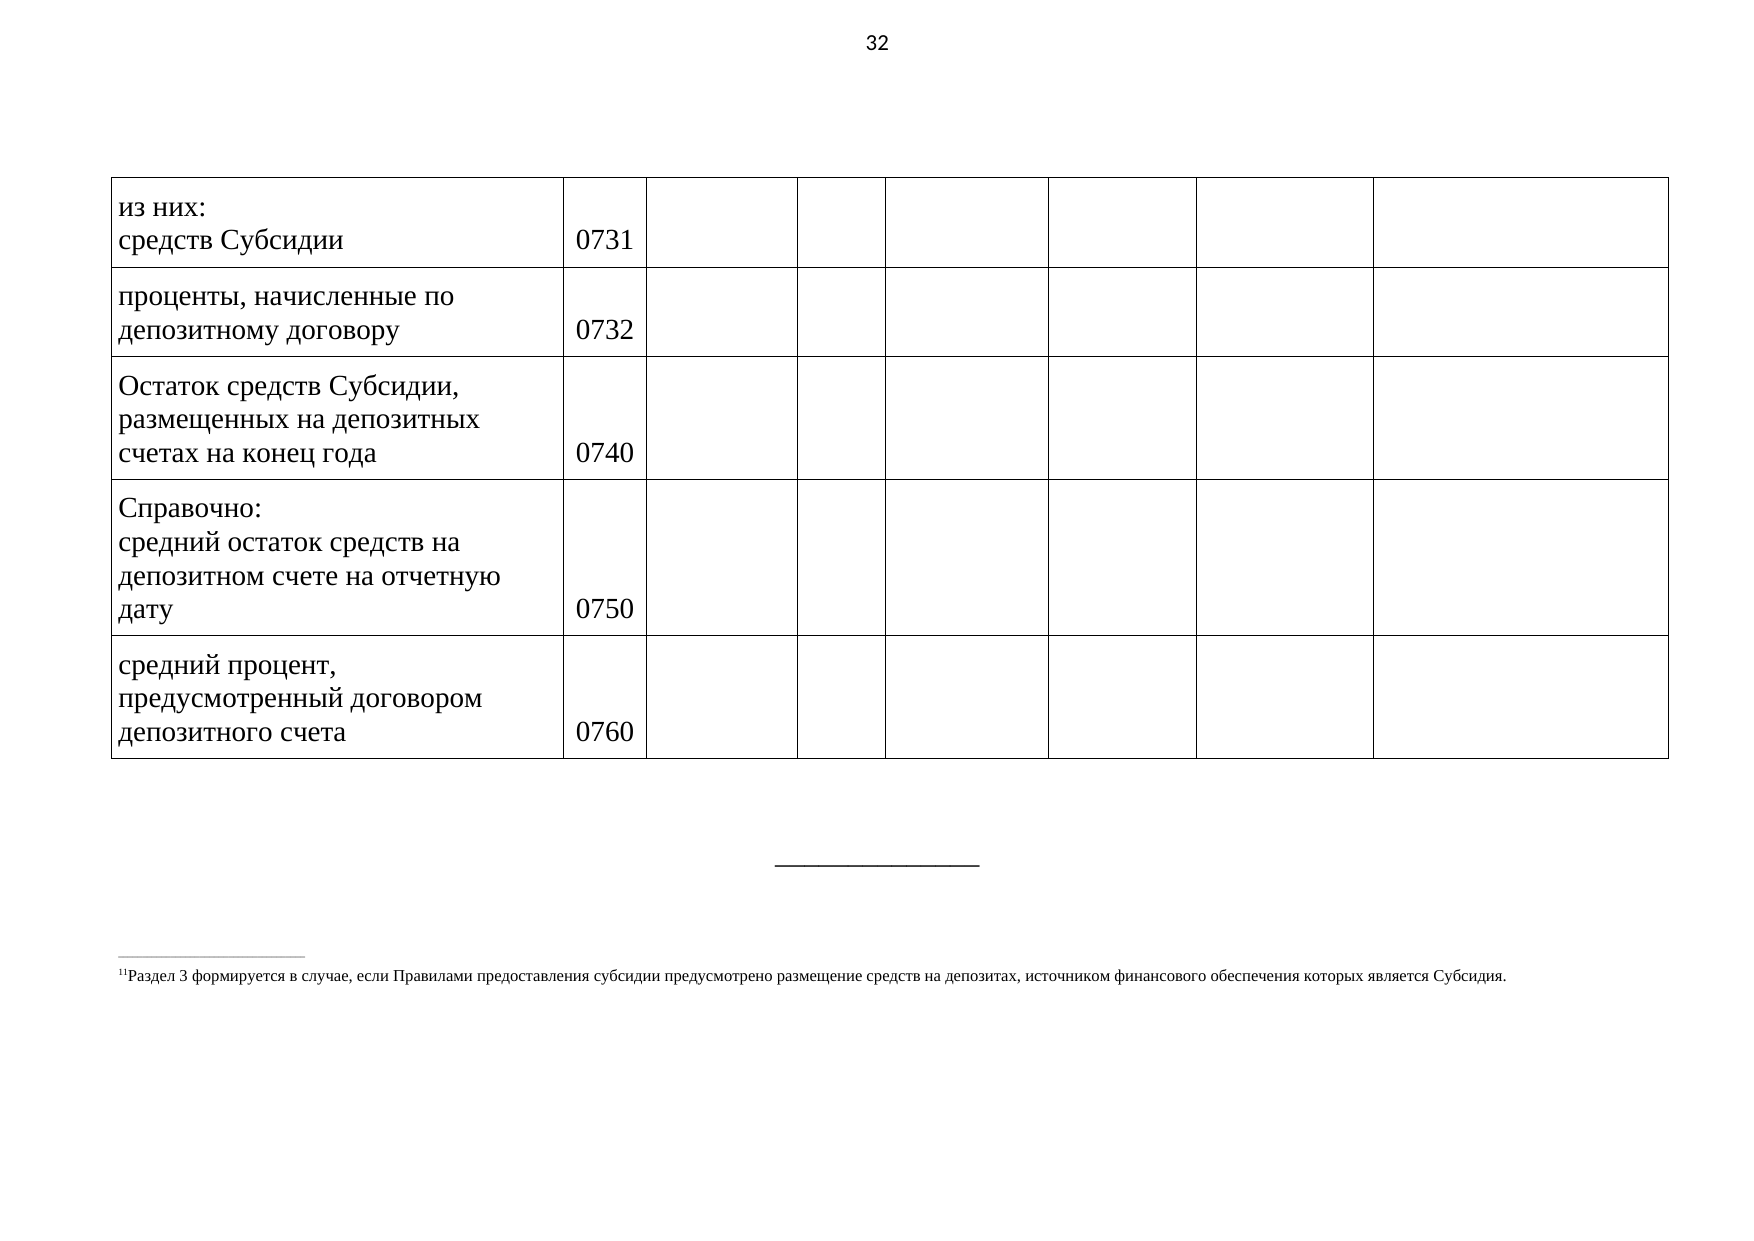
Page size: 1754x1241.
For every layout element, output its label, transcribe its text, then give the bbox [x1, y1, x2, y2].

table_cell [647, 357, 797, 479]
table_cell [1197, 178, 1373, 267]
table_cell [1049, 636, 1196, 758]
table_cell [798, 480, 885, 635]
table_cell [1049, 357, 1196, 479]
table_cell [1374, 480, 1668, 635]
table_cell [798, 636, 885, 758]
table_cell [1197, 268, 1373, 356]
table_cell [647, 636, 797, 758]
table_cell средний процент, предусмотренный договором депозитного счета [112, 636, 563, 758]
table_cell 0760 [564, 636, 646, 758]
table_cell [1049, 178, 1196, 267]
table_cell [886, 357, 1048, 479]
text _______________________________________ [118, 947, 1636, 966]
table_cell [647, 268, 797, 356]
table_cell [647, 480, 797, 635]
table_cell [1374, 636, 1668, 758]
table_cell [1197, 357, 1373, 479]
table_cell [886, 178, 1048, 267]
text 11Раздел 3 формируется в случае, если Правилами предоставления субсидии предусмотрено размещение средств на депозитах, источником финансового обеспечения которых является Субсидия. [118, 966, 1636, 985]
table_cell Справочно: средний остаток средств на депозитном счете на отчетную дату [112, 480, 563, 635]
table_cell [647, 178, 797, 267]
table_cell проценты, начисленные по депозитному договору [112, 268, 563, 356]
table_cell [1374, 268, 1668, 356]
table_cell [886, 268, 1048, 356]
table_cell из них: средств Субсидии [112, 178, 563, 267]
table_cell [1374, 357, 1668, 479]
table_cell [798, 268, 885, 356]
table_cell [886, 480, 1048, 635]
table_cell [798, 357, 885, 479]
table_cell 0750 [564, 480, 646, 635]
table_cell [1049, 268, 1196, 356]
table_cell 0731 [564, 178, 646, 267]
table_cell Остаток средств Субсидии, размещенных на депозитных счетах на конец года [112, 357, 563, 479]
table_cell [1197, 636, 1373, 758]
table_cell [886, 636, 1048, 758]
table_cell [1374, 178, 1668, 267]
table_cell [798, 178, 885, 267]
table_cell [1197, 480, 1373, 635]
text ______________ [118, 836, 1636, 870]
table_cell 0740 [564, 357, 646, 479]
table_cell 0732 [564, 268, 646, 356]
table_cell [1049, 480, 1196, 635]
